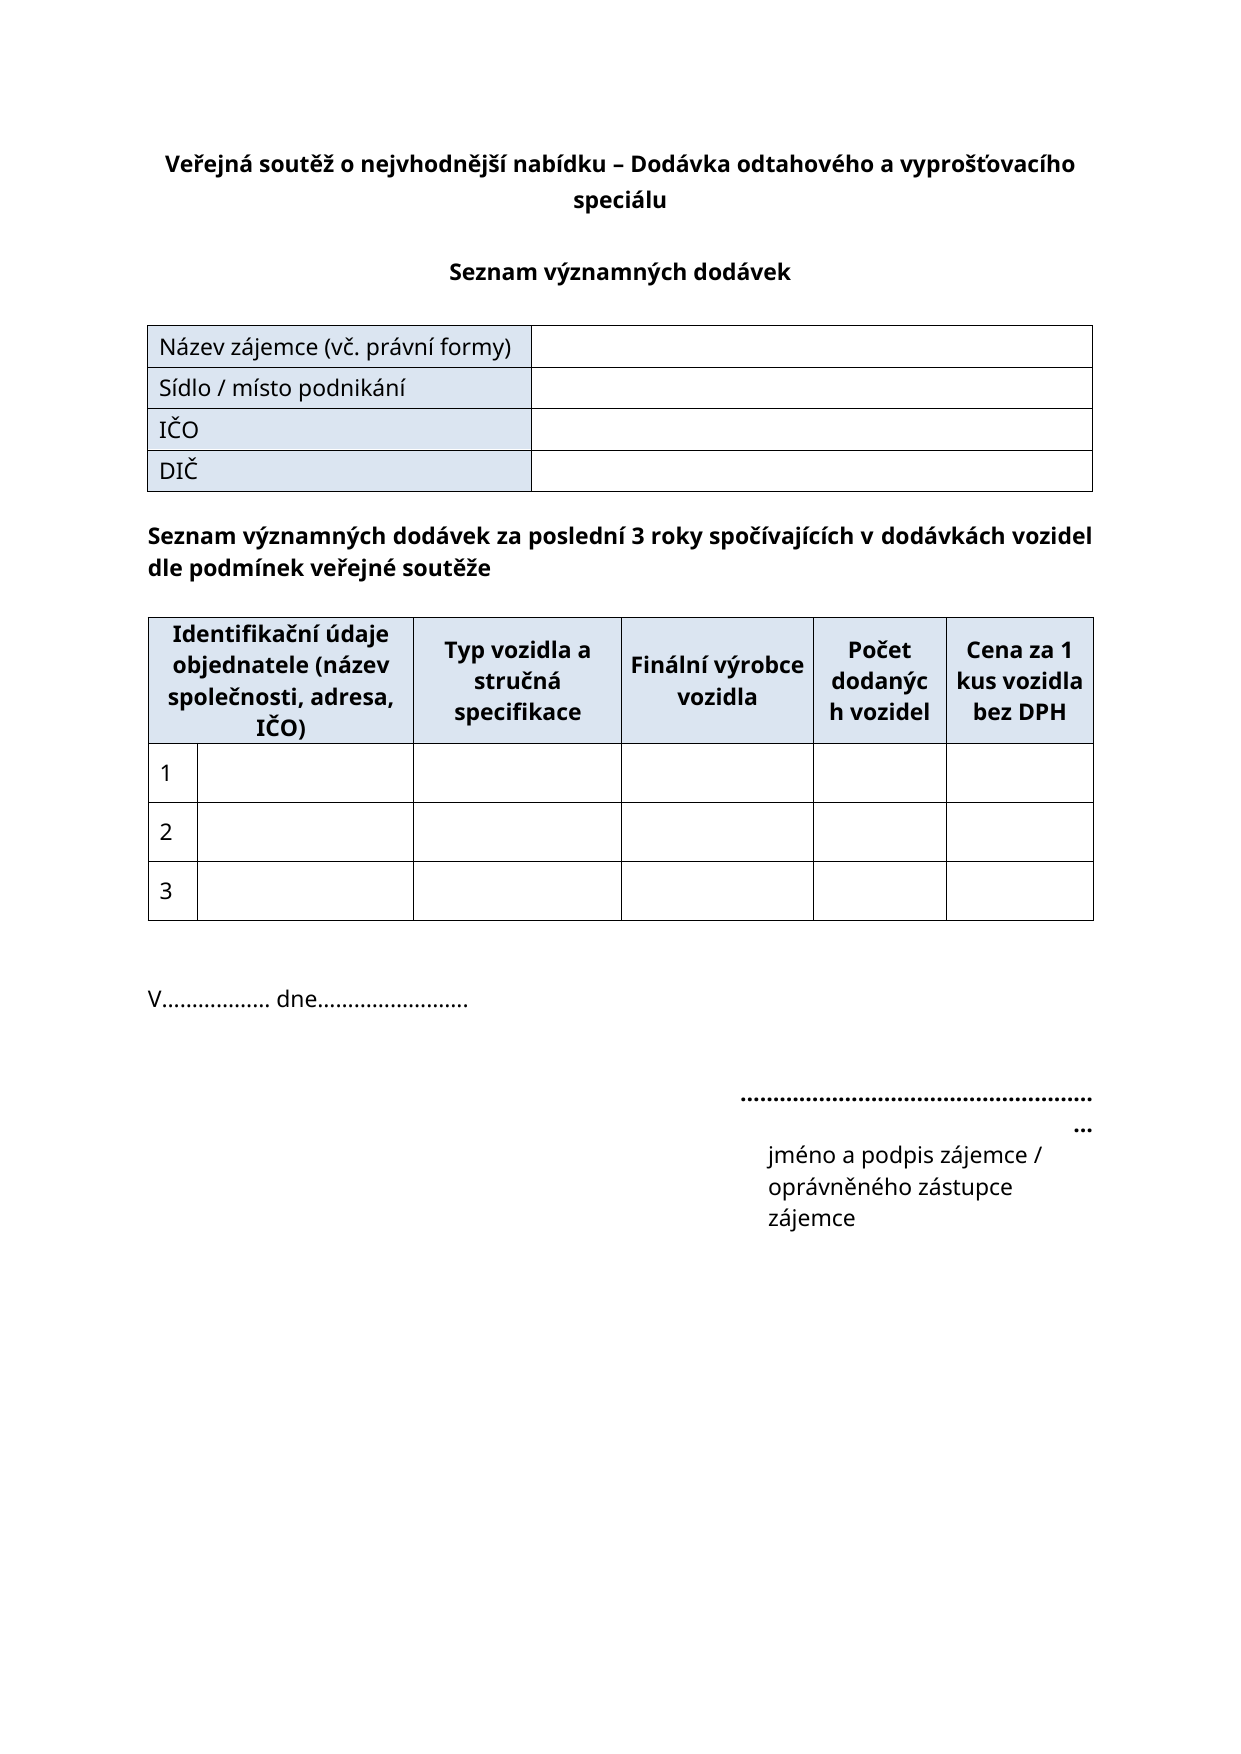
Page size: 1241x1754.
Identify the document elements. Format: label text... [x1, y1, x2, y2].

table_cell [198, 862, 413, 919]
table_cell [622, 862, 813, 919]
table_cell IČO [148, 409, 531, 449]
table_cell [622, 803, 813, 861]
table_cell DIČ [148, 451, 531, 491]
text Seznam významných dodávek za poslední 3 roky spočívajících v dodávkách vozidel dle podmínek veřejné soutěže [148, 520, 1093, 583]
table_header [532, 326, 1092, 367]
text ………………………………………………… [664, 1077, 1093, 1139]
table_cell [198, 803, 413, 861]
text oprávněného zástupce zájemce [768, 1171, 1093, 1233]
table_cell [947, 862, 1093, 919]
table_header Počet dodaných vozidel [814, 618, 946, 743]
table_cell 1 [149, 744, 197, 802]
table_cell [414, 803, 621, 861]
table_cell [947, 803, 1093, 861]
table_cell [198, 744, 413, 802]
text Seznam významných dodávek [148, 255, 1093, 287]
table_cell [814, 803, 946, 861]
table_header Typ vozidla a stručná specifikace [414, 618, 621, 743]
table_header Cena za 1 kus vozidla bez DPH [947, 618, 1093, 743]
table_cell [532, 368, 1092, 408]
table_cell [414, 744, 621, 802]
table_header Název zájemce (vč. právní formy) [148, 326, 531, 367]
table_header Finální výrobce vozidla [622, 618, 813, 743]
table_cell [622, 744, 813, 802]
table_cell 2 [149, 803, 197, 861]
table_cell [814, 744, 946, 802]
text V……………… dne……………………. [148, 983, 1093, 1014]
table_cell [814, 862, 946, 919]
table_cell [532, 451, 1092, 491]
table_cell Sídlo / místo podnikání [148, 368, 531, 408]
table_cell [947, 744, 1093, 802]
table_cell [414, 862, 621, 919]
text jméno a podpis zájemce / [768, 1139, 1093, 1171]
table_header Identifikační údaje objednatele (název společnosti, adresa, IČO) [149, 618, 413, 743]
table_cell 3 [149, 862, 197, 919]
table_cell [532, 409, 1092, 449]
text Veřejná soutěž o nejvhodnější nabídku – Dodávka odtahového a vyprošťovacího speciálu [148, 148, 1093, 215]
